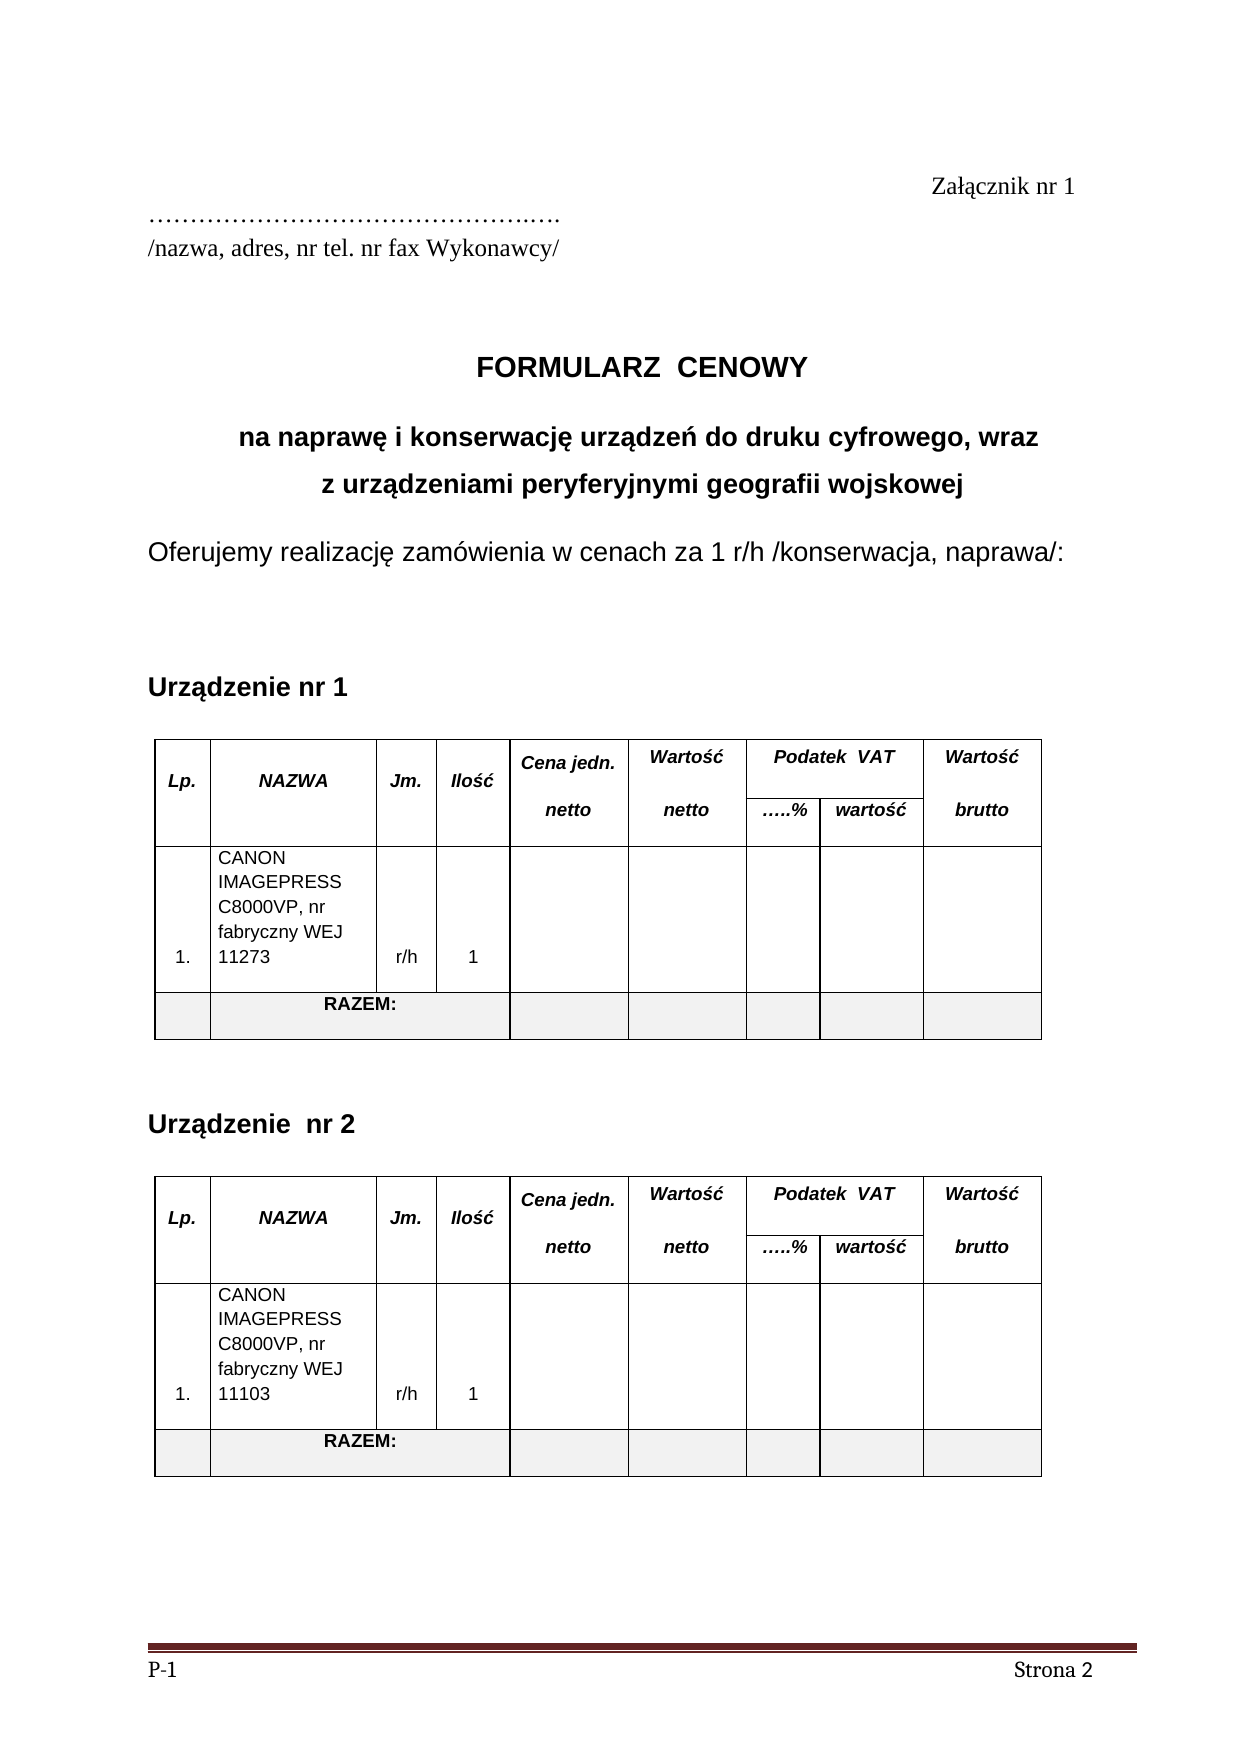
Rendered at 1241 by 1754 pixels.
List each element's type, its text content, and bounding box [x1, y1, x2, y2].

table_cell 1. [156, 847, 210, 992]
table_header Jm. [377, 1177, 436, 1282]
table_cell [924, 847, 1041, 992]
table_cell CANON IMAGEPRESS C8000VP, nr fabryczny WEJ 11103 [211, 1284, 376, 1429]
table_cell [511, 1284, 628, 1429]
table_header Wartość [924, 740, 1041, 798]
table_cell RAZEM: [211, 1430, 509, 1476]
table_header Ilość [437, 1177, 509, 1282]
table_header Jm. [377, 740, 436, 846]
table_cell [156, 1430, 210, 1476]
text na naprawę i konserwację urządzeń do druku cyfrowego, wraz z urządzeniami peryferyjnymi geografii wojskowej [148, 421, 1137, 499]
table_cell [629, 847, 746, 992]
table_cell [747, 993, 819, 1039]
table_header Cena jedn. [511, 1177, 628, 1235]
table_header Wartość [924, 1177, 1041, 1235]
table_cell RAZEM: [211, 993, 509, 1039]
table_cell [156, 993, 210, 1039]
table_header Ilość [437, 740, 509, 846]
text Oferujemy realizację zamówienia w cenach za 1 r/h /konserwacja, naprawa/: [148, 536, 1137, 567]
table_cell [924, 993, 1041, 1039]
table_header Lp. [156, 740, 210, 846]
table_cell 1. [156, 1284, 210, 1429]
table_cell r/h [377, 847, 436, 992]
text Urządzenie nr 1 [148, 671, 1137, 702]
table_cell [629, 1430, 746, 1476]
table_header Podatek VAT [747, 740, 923, 798]
table_cell wartość [821, 1236, 923, 1282]
table_cell [924, 1284, 1041, 1429]
text ……………………………………….…. [148, 199, 1137, 228]
table_header Wartość [629, 740, 746, 798]
table_cell [629, 993, 746, 1039]
table_cell CANON IMAGEPRESS C8000VP, nr fabryczny WEJ 11273 [211, 847, 376, 992]
table_header Podatek VAT [747, 1177, 923, 1235]
text FORMULARZ CENOWY [148, 350, 1137, 383]
table_cell brutto [924, 798, 1041, 846]
table_cell [821, 1284, 923, 1429]
table_cell 1 [437, 847, 509, 992]
table_cell [511, 847, 628, 992]
table_cell [821, 993, 923, 1039]
table_header NAZWA [211, 1177, 376, 1282]
table_cell [629, 1284, 746, 1429]
table_cell netto [629, 1235, 746, 1282]
text Załącznik nr 1 [885, 171, 1137, 199]
table_cell [747, 1430, 819, 1476]
table_cell [511, 993, 628, 1039]
text Urządzenie nr 2 [148, 1108, 1137, 1139]
table_cell …..% [747, 1236, 819, 1282]
table_cell [511, 1430, 628, 1476]
table_cell [747, 1284, 819, 1429]
table_cell netto [511, 798, 628, 846]
table_cell brutto [924, 1235, 1041, 1282]
table_cell [821, 847, 923, 992]
table_header NAZWA [211, 740, 376, 846]
table_header Wartość [629, 1177, 746, 1235]
table_cell r/h [377, 1284, 436, 1429]
table_header Cena jedn. [511, 740, 628, 798]
table_cell wartość [821, 799, 923, 846]
table_cell [747, 847, 819, 992]
table_cell netto [511, 1235, 628, 1282]
text /nazwa, adres, nr tel. nr fax Wykonawcy/ [148, 233, 1137, 261]
table_header Lp. [156, 1177, 210, 1282]
table_cell [924, 1430, 1041, 1476]
table_cell netto [629, 798, 746, 846]
table_cell …..% [747, 799, 819, 846]
table_cell [821, 1430, 923, 1476]
table_cell 1 [437, 1284, 509, 1429]
